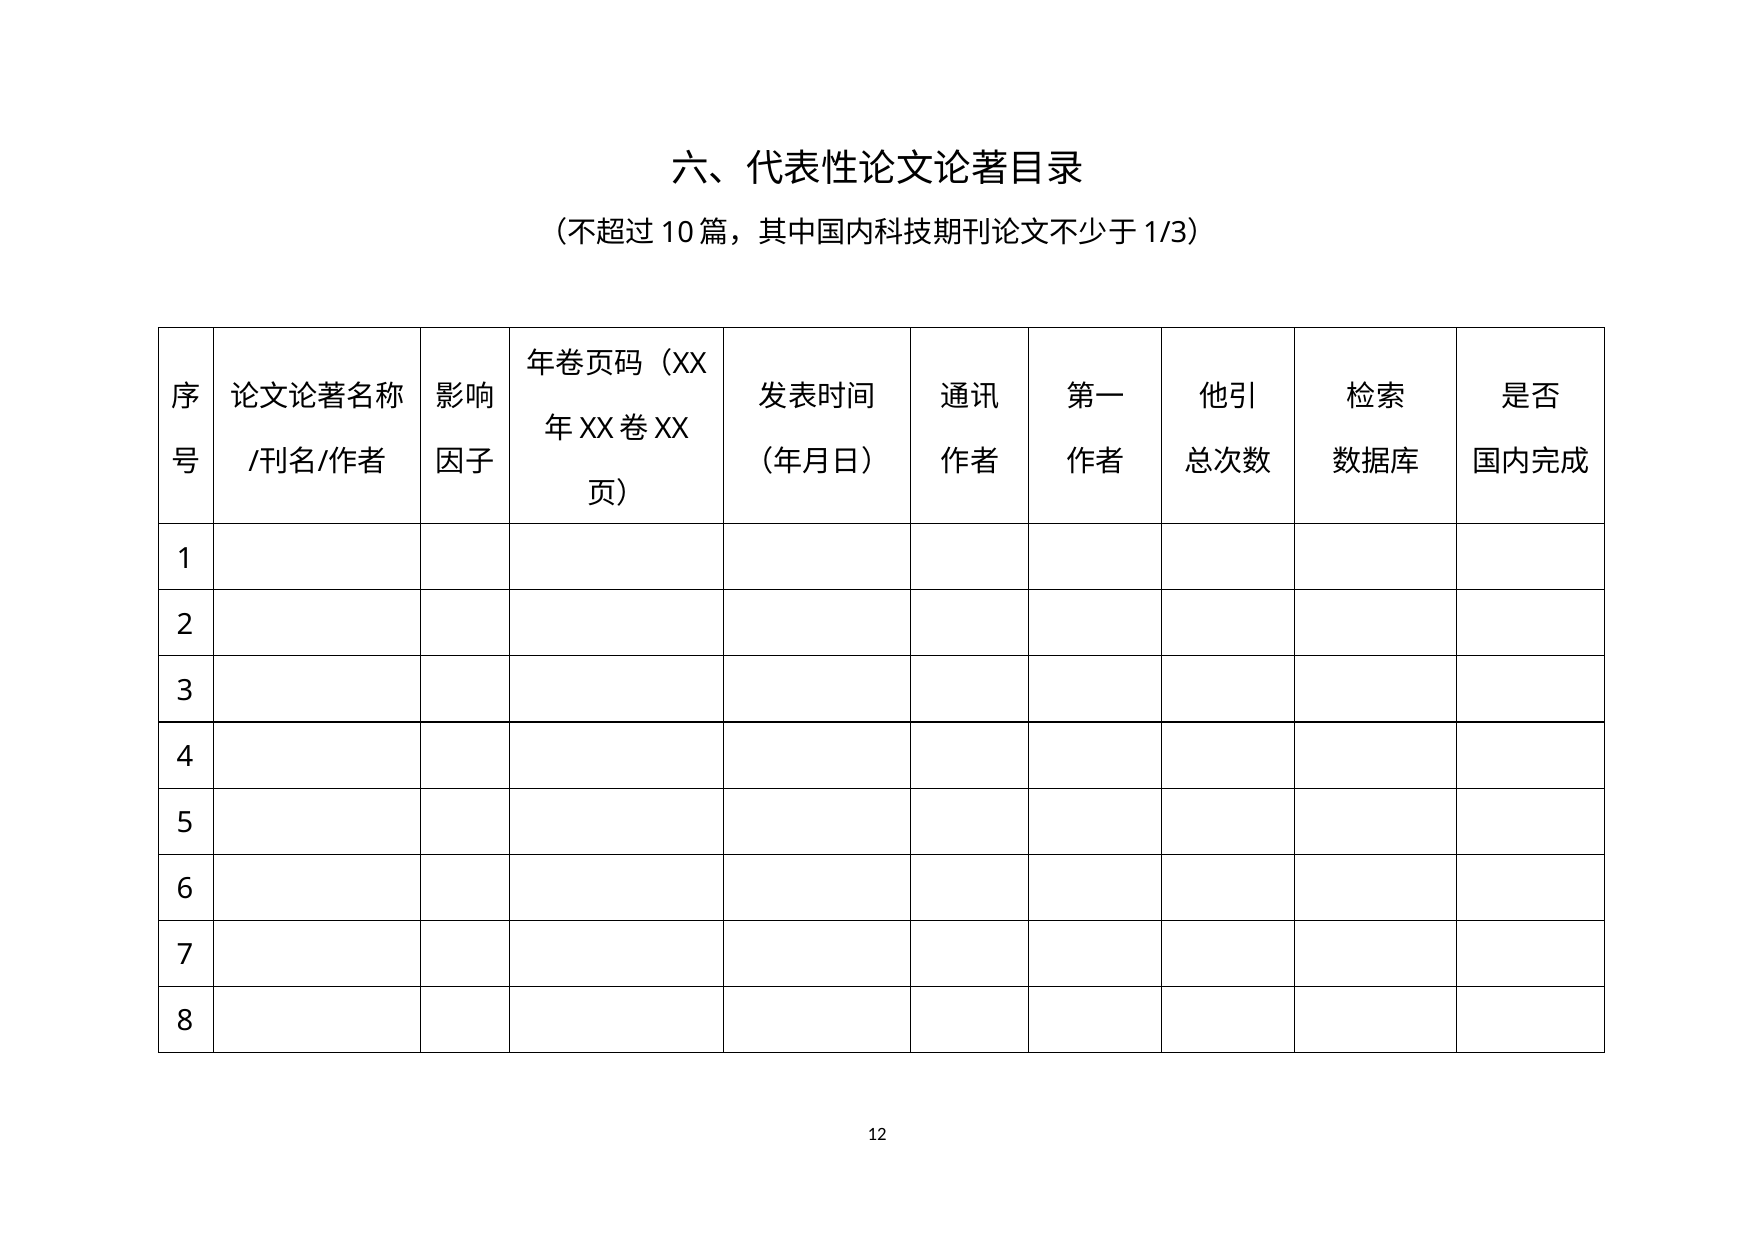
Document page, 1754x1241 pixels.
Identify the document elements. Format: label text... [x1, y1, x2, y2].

text （不超过10篇，其中国内科技期刊论文不少于1/3） [148, 197, 1606, 262]
table_cell [1162, 987, 1294, 1052]
table_cell [911, 921, 1028, 986]
table_header 第一 作者 [1029, 328, 1161, 523]
table_cell [1457, 921, 1604, 986]
table_cell [1295, 524, 1456, 589]
table_cell [911, 789, 1028, 853]
table_cell [911, 590, 1028, 655]
table_header 通讯 作者 [911, 328, 1028, 523]
table_cell [724, 656, 910, 721]
table_cell [1029, 590, 1161, 655]
table_cell [214, 789, 420, 853]
table_cell [1029, 656, 1161, 721]
table_cell [510, 789, 723, 853]
table_cell [1457, 723, 1604, 787]
table_cell [1029, 921, 1161, 986]
table_cell [1295, 590, 1456, 655]
table_cell 6 [159, 855, 213, 919]
table_cell [1457, 855, 1604, 919]
table_cell [1295, 723, 1456, 787]
table_cell [421, 855, 509, 919]
table_cell [510, 723, 723, 787]
table_cell [1295, 921, 1456, 986]
table_cell [1162, 855, 1294, 919]
table_cell [1162, 524, 1294, 589]
table_cell [724, 590, 910, 655]
table_cell [724, 524, 910, 589]
table_cell [421, 789, 509, 853]
table_cell [1295, 789, 1456, 853]
table_cell [1162, 656, 1294, 721]
table_cell 5 [159, 789, 213, 853]
table_header 序号 [159, 328, 213, 523]
table_cell [1162, 590, 1294, 655]
table_cell [510, 590, 723, 655]
table_header 检索 数据库 [1295, 328, 1456, 523]
table_cell [911, 524, 1028, 589]
table_cell [1295, 855, 1456, 919]
table_cell [1457, 987, 1604, 1052]
table_cell [724, 987, 910, 1052]
table_header 他引 总次数 [1162, 328, 1294, 523]
table_cell [1029, 789, 1161, 853]
text 六、代表性论文论著目录 [148, 132, 1606, 197]
table_cell [1029, 987, 1161, 1052]
table_cell [421, 921, 509, 986]
table_cell 1 [159, 524, 213, 589]
table_cell 2 [159, 590, 213, 655]
table_cell [911, 987, 1028, 1052]
table_cell [421, 723, 509, 787]
table_cell [724, 921, 910, 986]
table_cell [911, 656, 1028, 721]
table_cell [421, 656, 509, 721]
table_cell [1457, 656, 1604, 721]
table_cell [510, 524, 723, 589]
table_cell [214, 855, 420, 919]
table_cell [1029, 855, 1161, 919]
table_header 年卷页码（XX年XX卷XX页） [510, 328, 723, 523]
table_cell [1295, 987, 1456, 1052]
table_cell [421, 987, 509, 1052]
table_cell [421, 524, 509, 589]
table_cell 4 [159, 723, 213, 787]
table_cell 8 [159, 987, 213, 1052]
table_cell [1162, 723, 1294, 787]
table_cell [214, 590, 420, 655]
table_cell [214, 921, 420, 986]
table_cell [510, 656, 723, 721]
table_cell 7 [159, 921, 213, 986]
table_cell [1029, 524, 1161, 589]
table_header 是否 国内完成 [1457, 328, 1604, 523]
table_cell [1457, 789, 1604, 853]
table_header 论文论著名称 /刊名/作者 [214, 328, 420, 523]
table_cell [214, 656, 420, 721]
table_cell [1162, 789, 1294, 853]
table_cell [724, 723, 910, 787]
table_cell [510, 855, 723, 919]
table_cell [214, 723, 420, 787]
table_header 发表时间 （年月日） [724, 328, 910, 523]
table_cell [724, 789, 910, 853]
table_cell [911, 855, 1028, 919]
table_cell [214, 987, 420, 1052]
table_cell [1457, 524, 1604, 589]
table_cell [510, 921, 723, 986]
table_cell 3 [159, 656, 213, 721]
table_cell [214, 524, 420, 589]
table_cell [724, 855, 910, 919]
table_cell [1295, 656, 1456, 721]
table_cell [510, 987, 723, 1052]
table_header 影响 因子 [421, 328, 509, 523]
table_cell [1162, 921, 1294, 986]
table_cell [911, 723, 1028, 787]
table_cell [1029, 723, 1161, 787]
table_cell [421, 590, 509, 655]
table_cell [1457, 590, 1604, 655]
